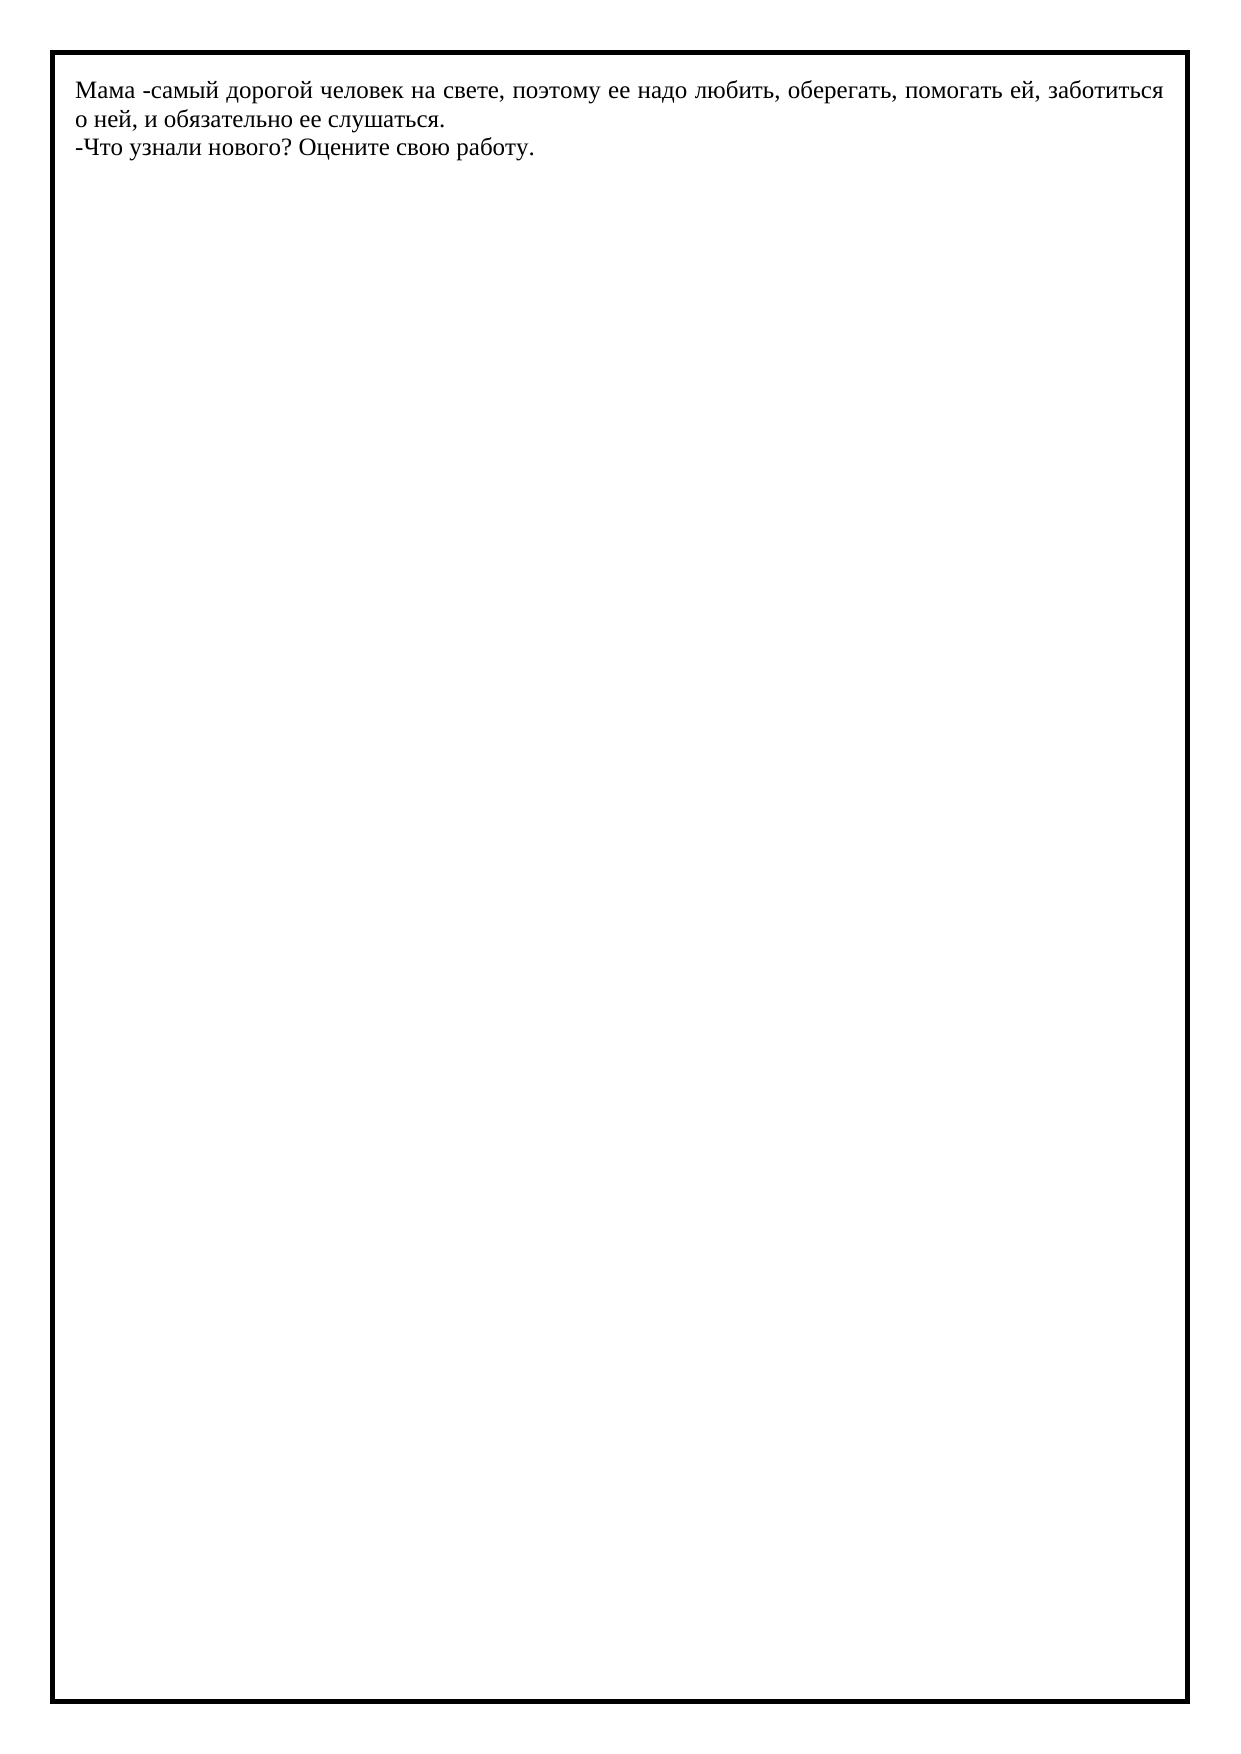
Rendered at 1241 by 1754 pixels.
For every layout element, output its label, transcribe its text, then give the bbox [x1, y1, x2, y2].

text -Что узнали нового? Оцените свою работу. [75, 132, 1165, 161]
text Мама -самый дорогой человек на свете, поэтому ее надо любить, оберегать, помогать ей, заботиться о ней, и обязательно ее слушаться. [75, 75, 1165, 132]
